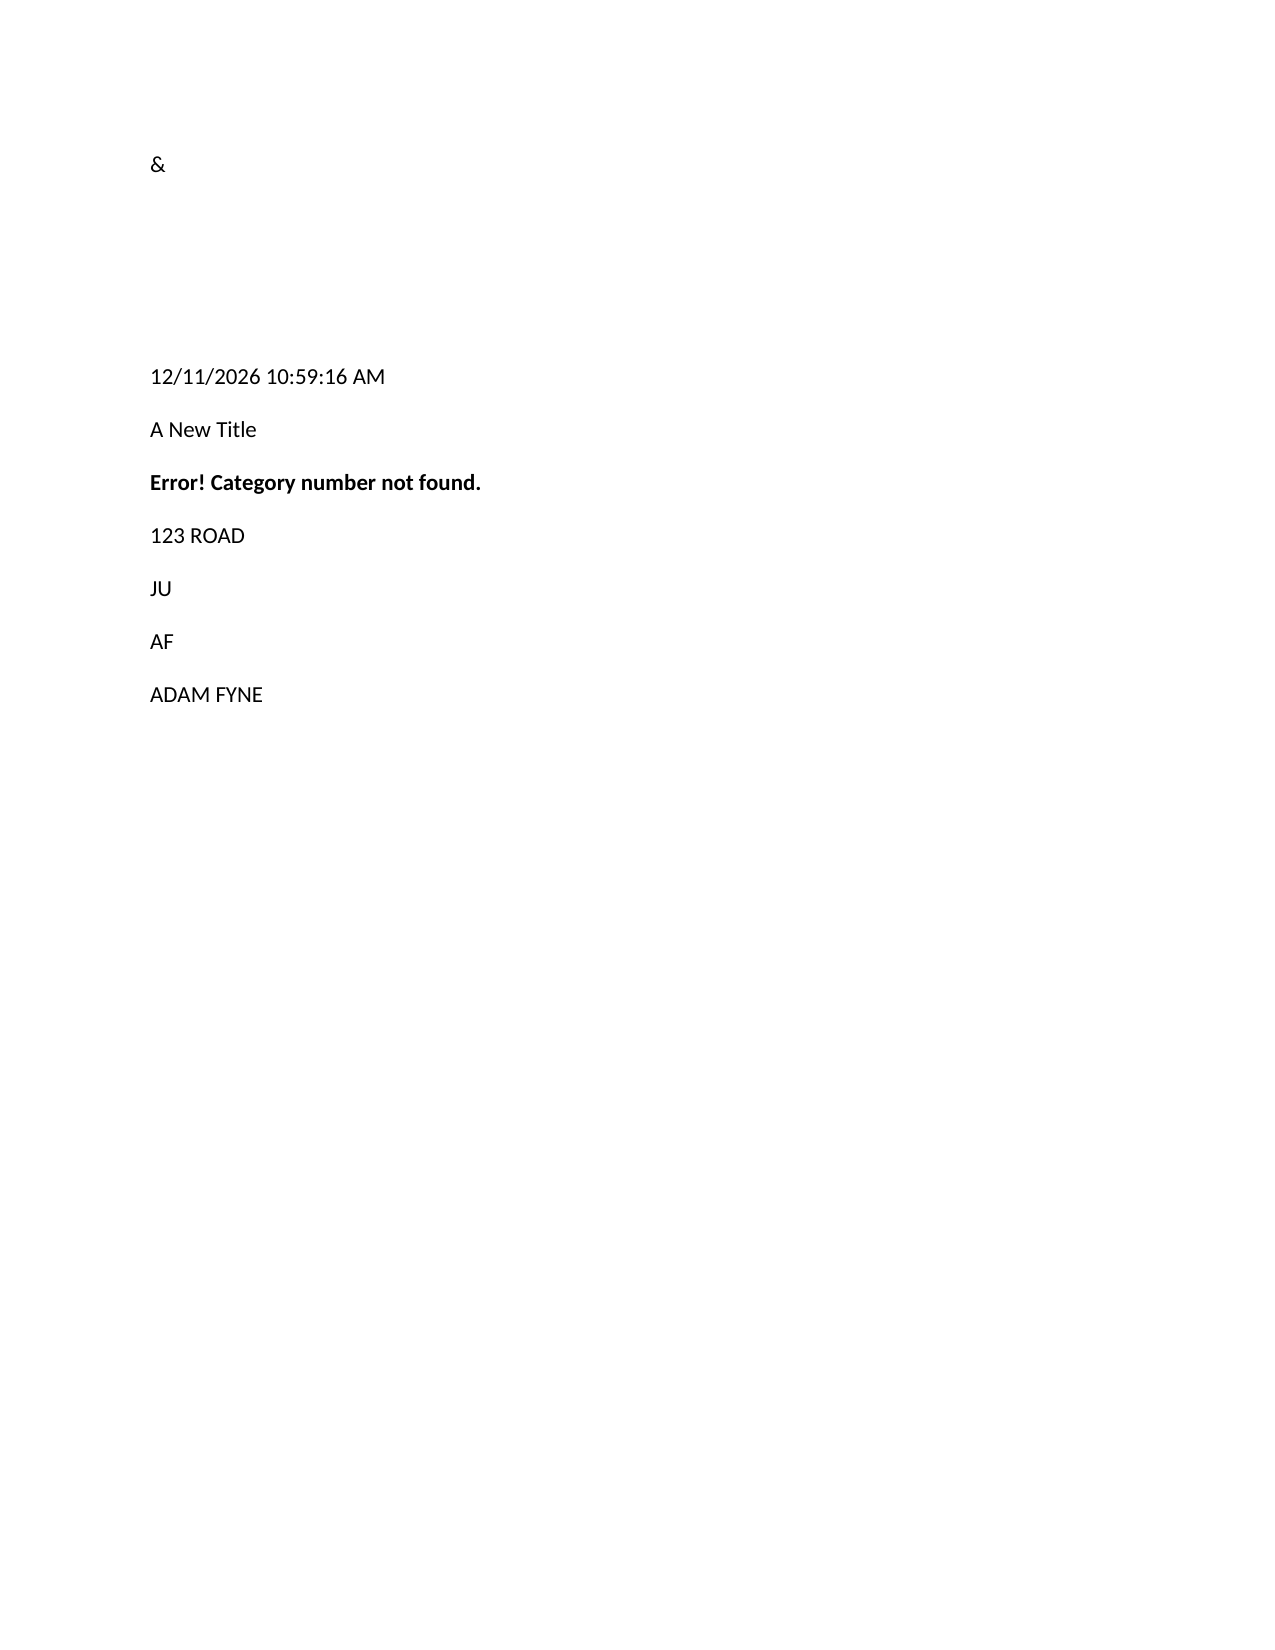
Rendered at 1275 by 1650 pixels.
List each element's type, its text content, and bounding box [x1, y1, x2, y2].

text AF [150, 627, 1125, 655]
text 123 ROAD [150, 521, 1125, 549]
text JU [150, 574, 1125, 602]
text 13/01/2025 10:05:07 AM [150, 362, 1125, 390]
text A New Title [150, 415, 1125, 443]
text Error! Category number not found. [150, 468, 1125, 496]
text ADAM FYNE [150, 680, 1125, 708]
